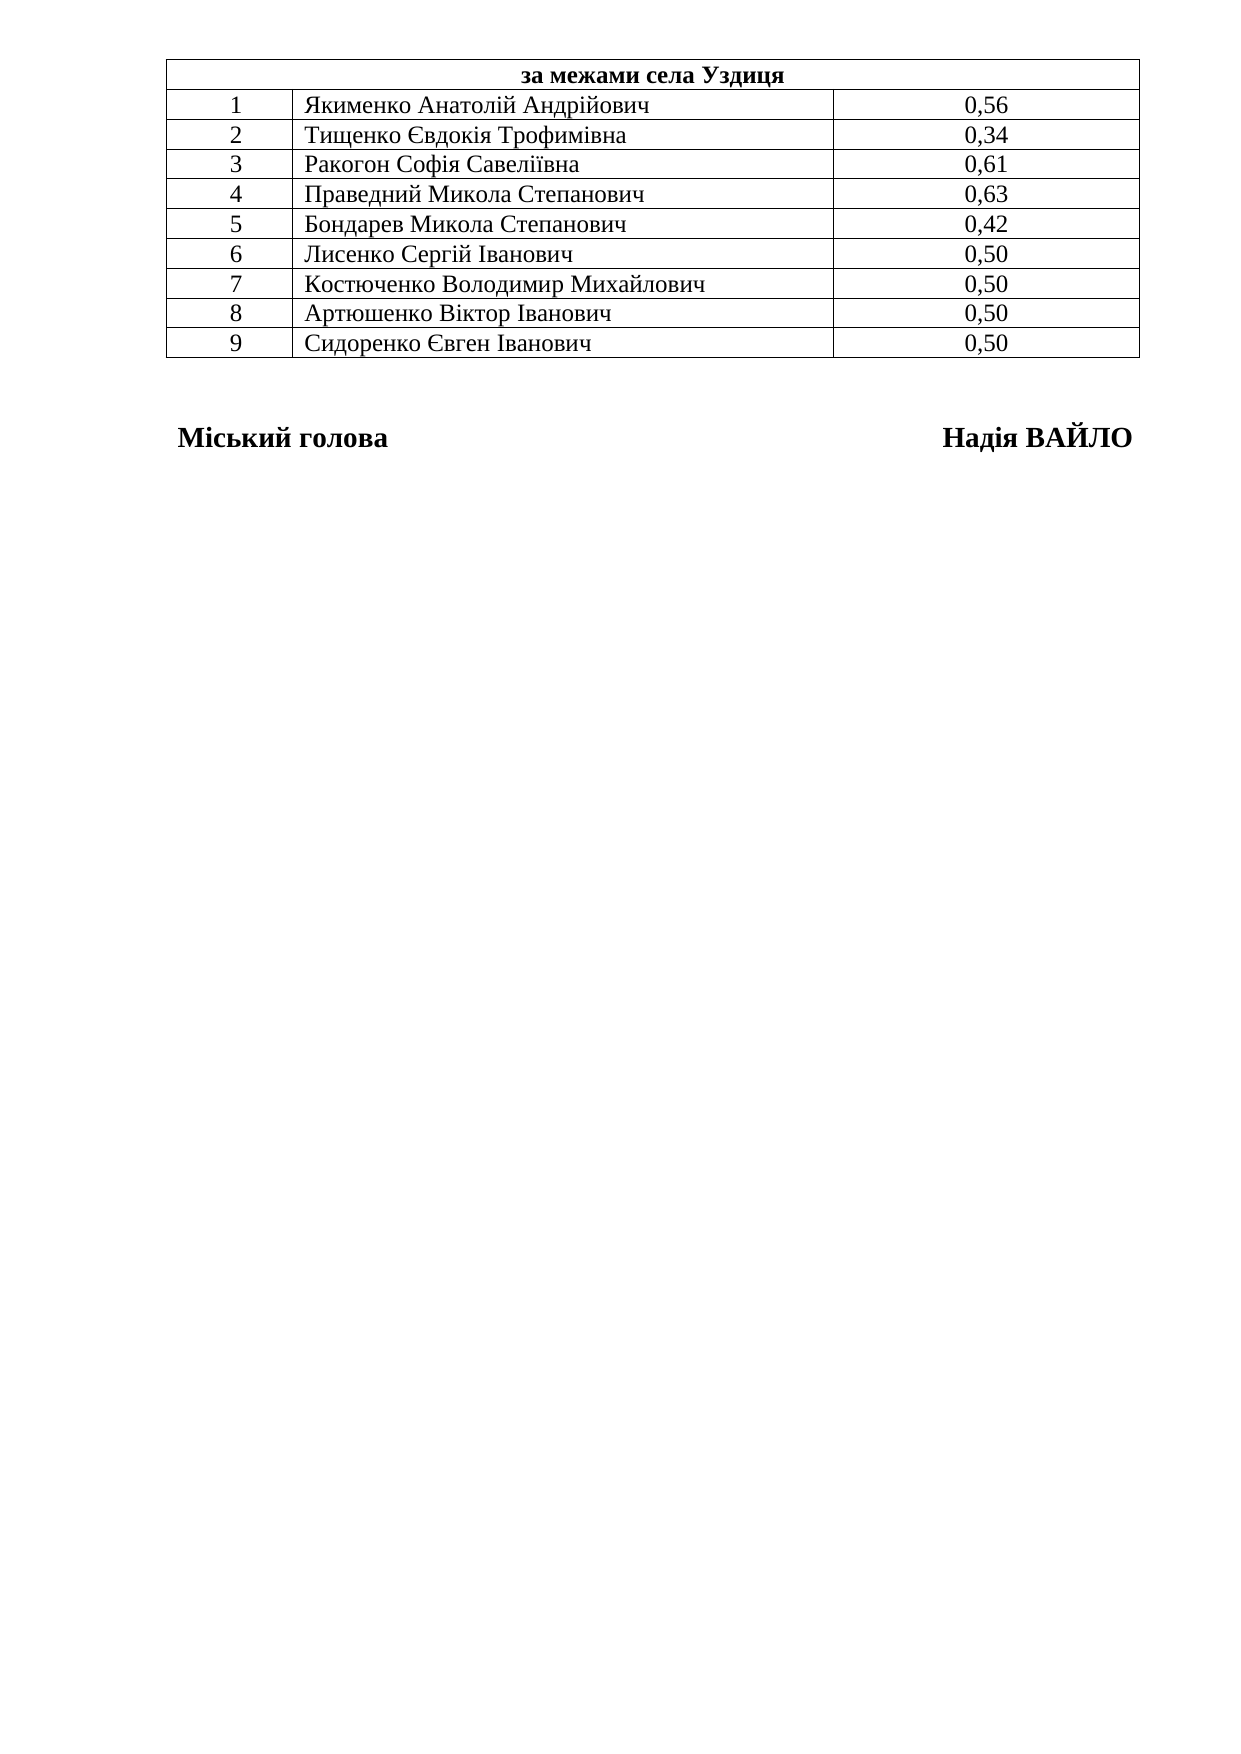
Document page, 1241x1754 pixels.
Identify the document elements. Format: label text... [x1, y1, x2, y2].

table_cell 0,50 [834, 239, 1139, 268]
text Міський голова Надія ВАЙЛО [177, 420, 1181, 454]
table_cell Костюченко Володимир Михайлович [293, 269, 833, 297]
table_cell [167, 328, 292, 357]
table_cell 0,34 [834, 120, 1139, 148]
table_cell [167, 90, 292, 119]
table_cell 0,50 [834, 299, 1139, 327]
table_cell Праведний Микола Степанович [293, 179, 833, 208]
table_cell [167, 269, 292, 297]
table_cell 0,50 [834, 328, 1139, 357]
table_cell Сидоренко Євген Іванович [293, 328, 833, 357]
table_cell Бондарев Микола Степанович [293, 209, 833, 238]
table_cell Артюшенко Віктор Іванович [293, 299, 833, 327]
table_cell 0,42 [834, 209, 1139, 238]
table_cell [167, 179, 292, 208]
table_cell 0,50 [834, 269, 1139, 297]
table_cell Ракогон Софія Савеліївна [293, 150, 833, 178]
table_cell 0,63 [834, 179, 1139, 208]
table_cell 0,56 [834, 90, 1139, 119]
table_cell Лисенко Сергій Іванович [293, 239, 833, 268]
table_cell [167, 120, 292, 148]
table_cell [167, 239, 292, 268]
table_cell за межами села Уздиця [167, 60, 1139, 89]
table_cell Тищенко Євдокія Трофимівна [293, 120, 833, 148]
table_cell [167, 209, 292, 238]
table_cell Якименко Анатолій Андрійович [293, 90, 833, 119]
table_cell [167, 299, 292, 327]
table_cell [167, 150, 292, 178]
table_cell 0,61 [834, 150, 1139, 178]
